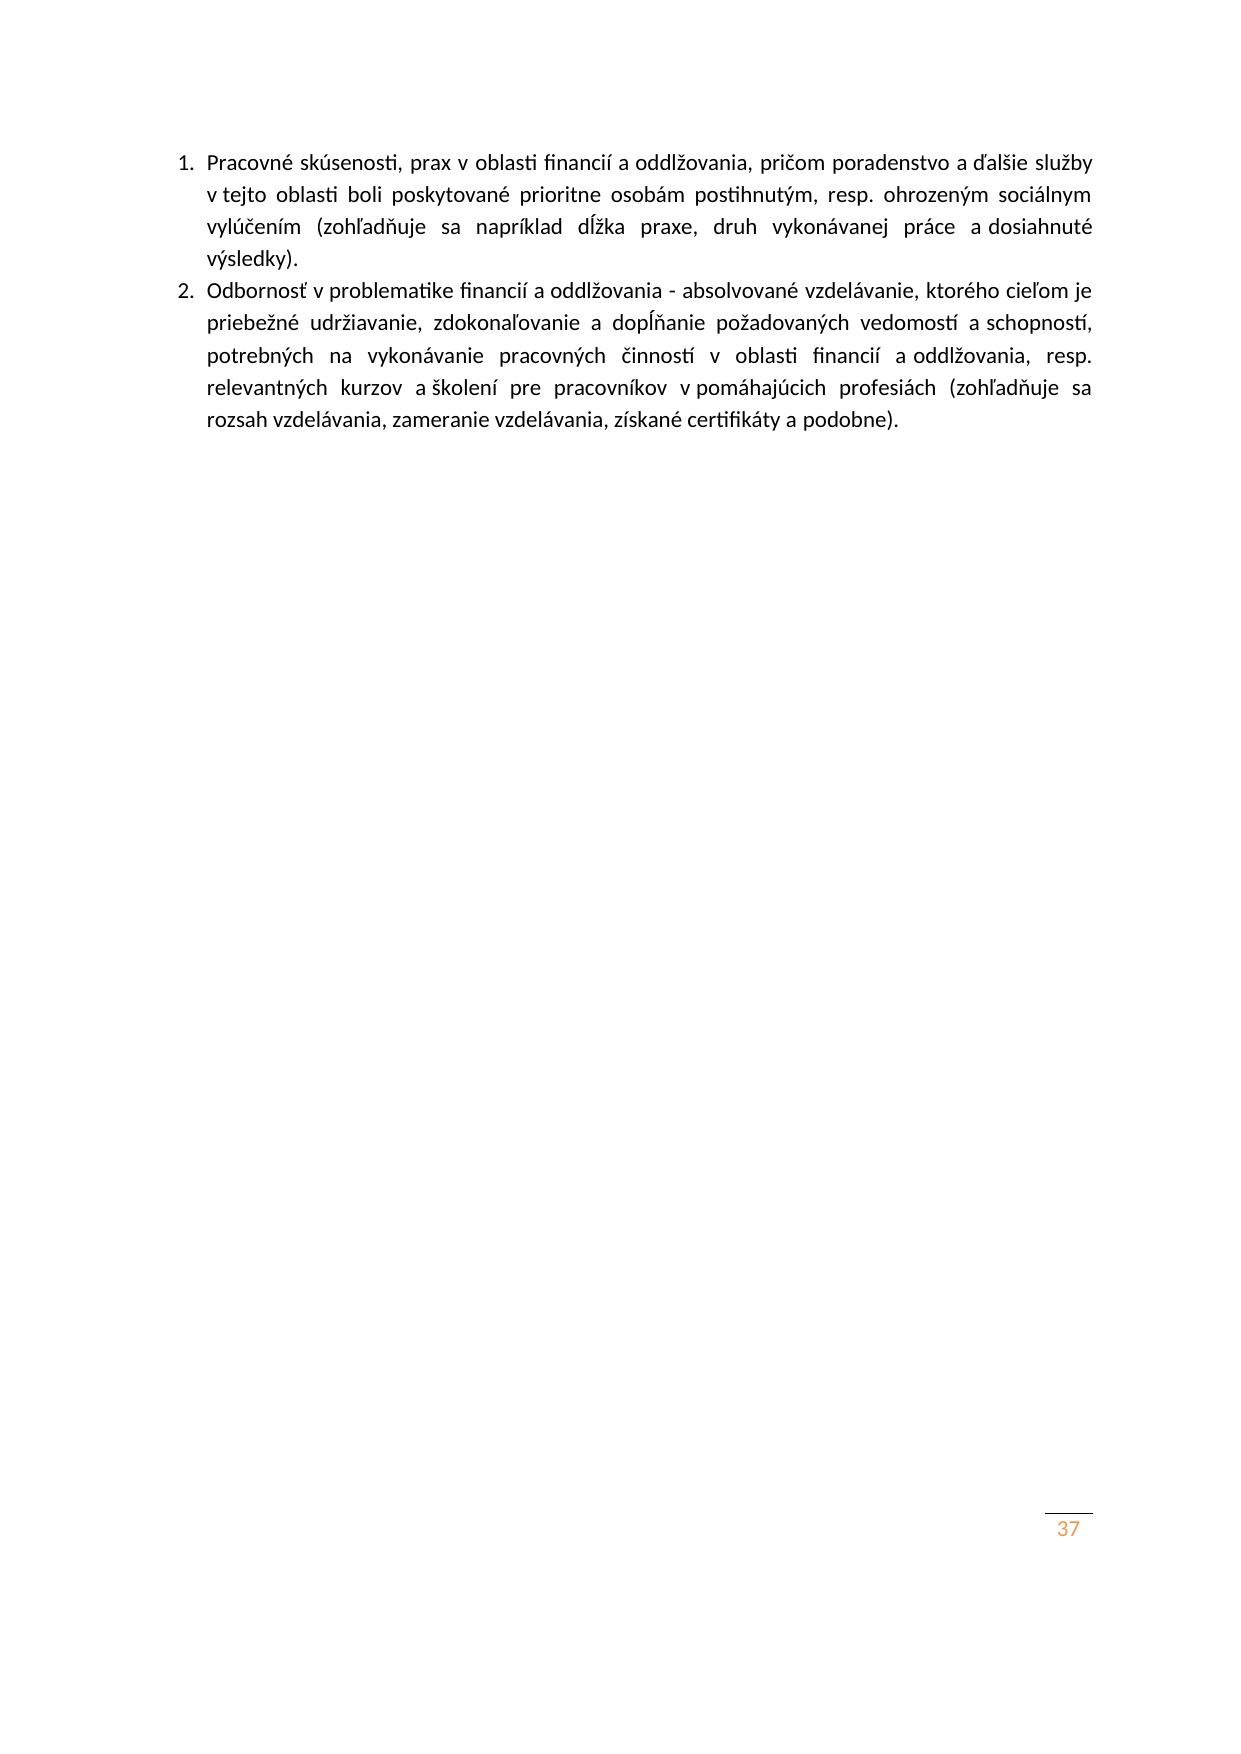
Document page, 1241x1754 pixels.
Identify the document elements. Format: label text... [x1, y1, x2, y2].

list Pracovné skúsenosti, prax v oblasti financií a oddlžovania, pričom poradenstvo a ďalšie služby v tejto oblasti boli poskytované prioritne osobám postihnutým, resp. ohrozeným sociálnym vylúčením (zohľadňuje sa napríklad dĺžka praxe, druh vykonávanej práce a dosiahnuté výsledky). [177, 148, 1093, 272]
list Odbornosť v problematike financií a oddlžovania - absolvované vzdelávanie, ktorého cieľom je priebežné udržiavanie, zdokonaľovanie a dopĺňanie požadovaných vedomostí a schopností, potrebných na vykonávanie pracovných činností v oblasti financií a oddlžovania, resp. relevantných kurzov a školení pre pracovníkov v pomáhajúcich profesiách (zohľadňuje sa rozsah vzdelávania, zameranie vzdelávania, získané certifikáty a podobne). [177, 276, 1093, 433]
